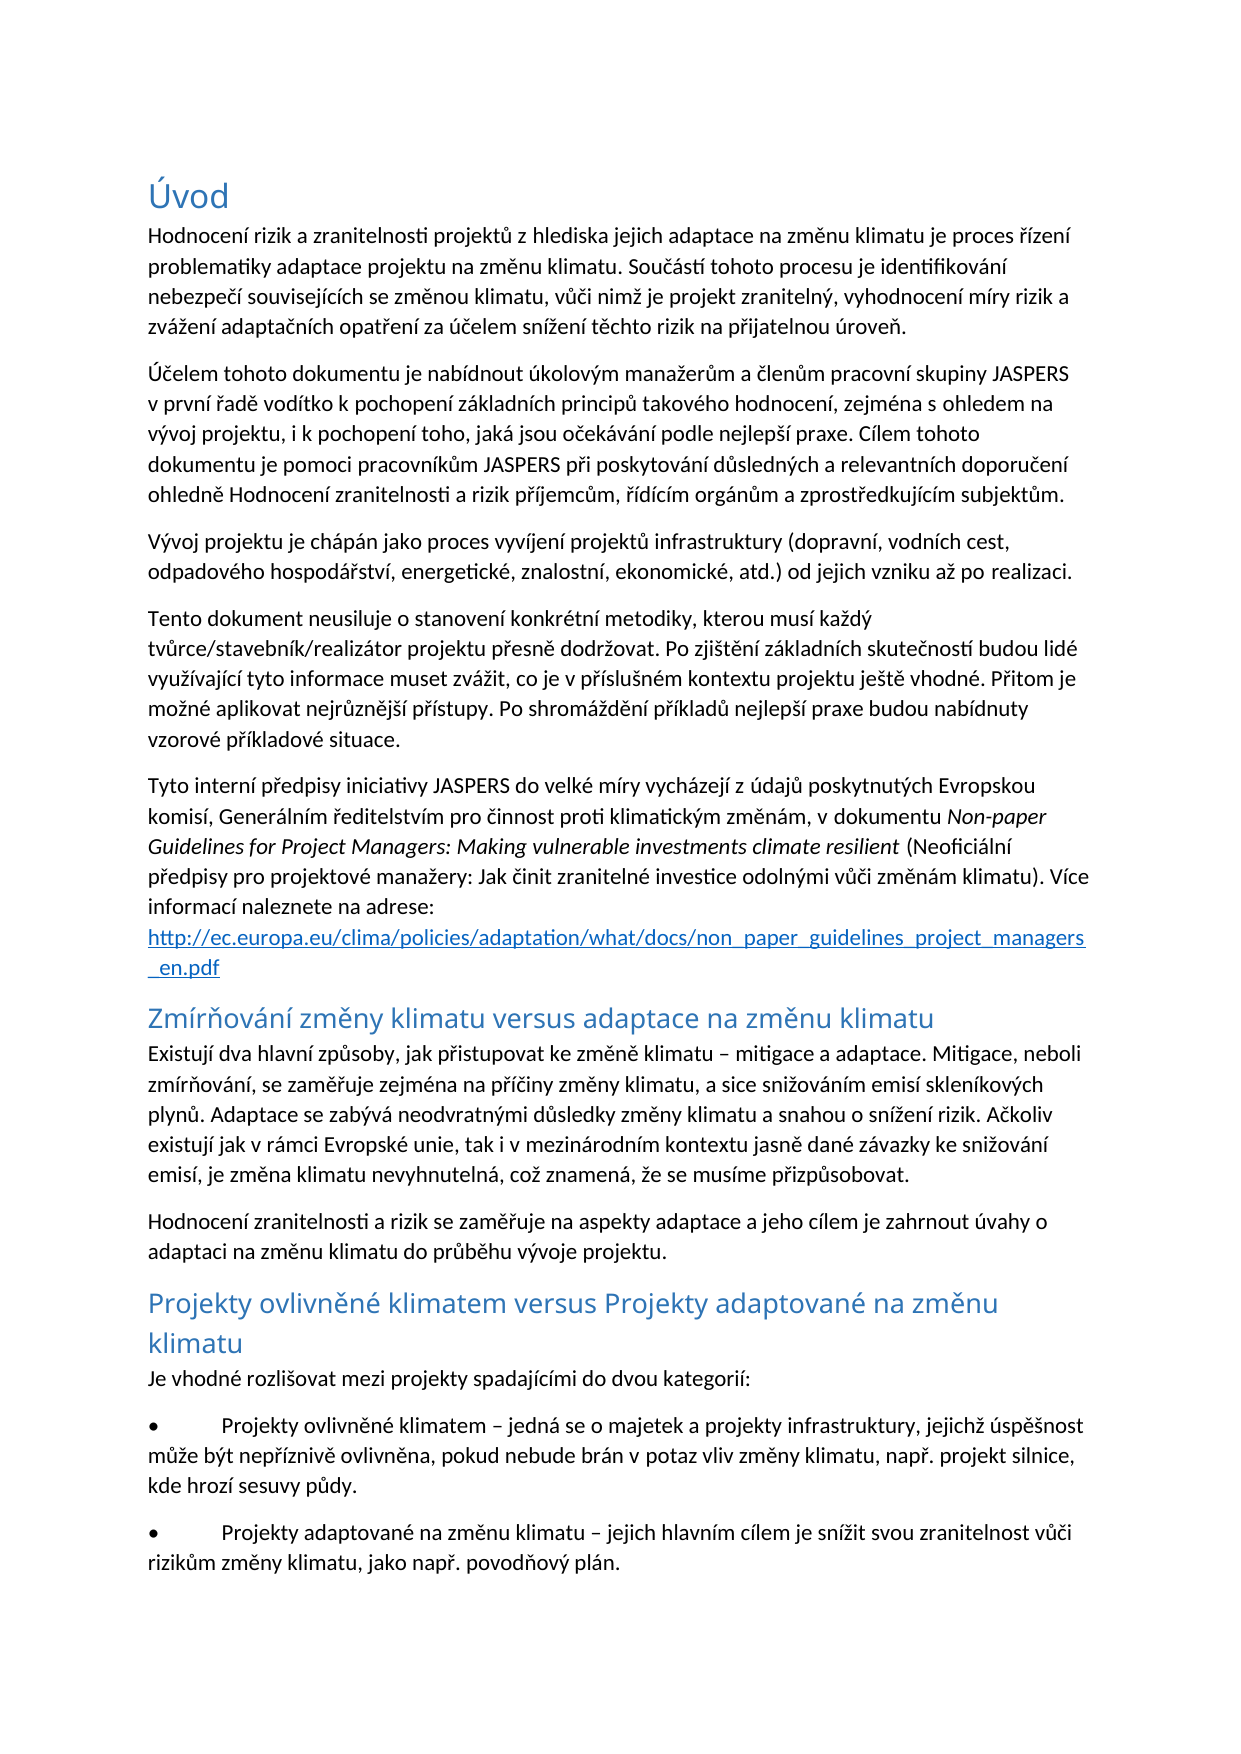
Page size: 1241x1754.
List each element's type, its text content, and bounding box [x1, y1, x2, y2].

text Hodnocení rizik a zranitelnosti projektů z hlediska jejich adaptace na změnu klimatu je proces řízení problematiky adaptace projektu na změnu klimatu. Součástí tohoto procesu je identifikování nebezpečí souvisejících se změnou klimatu, vůči nimž je projekt zranitelný, vyhodnocení míry rizik a zvážení adaptačních opatření za účelem snížení těchto rizik na přijatelnou úroveň. [148, 222, 1093, 340]
text Existují dva hlavní způsoby, jak přistupovat ke změně klimatu – mitigace a adaptace. Mitigace, neboli zmírňování, se zaměřuje zejména na příčiny změny klimatu, a sice snižováním emisí skleníkových plynů. Adaptace se zabývá neodvratnými důsledky změny klimatu a snahou o snížení rizik. Ačkoliv existují jak v rámci Evropské unie, tak i v mezinárodním kontextu jasně dané závazky ke snižování emisí, je změna klimatu nevyhnutelná, což znamená, že se musíme přizpůsobovat. [148, 1039, 1093, 1188]
subtitle Úvod [148, 173, 1093, 218]
subtitle Projekty ovlivněné klimatem versus Projekty adaptované na změnu klimatu [148, 1284, 1093, 1361]
text Hodnocení zranitelnosti a rizik se zaměřuje na aspekty adaptace a jeho cílem je zahrnout úvahy o adaptaci na změnu klimatu do průběhu vývoje projektu. [148, 1207, 1093, 1265]
subtitle Zmírňování změny klimatu versus adaptace na změnu klimatu [148, 1000, 1093, 1037]
text Účelem tohoto dokumentu je nabídnout úkolovým manažerům a členům pracovní skupiny JASPERS v první řadě vodítko k pochopení základních principů takového hodnocení, zejména s ohledem na vývoj projektu, i k pochopení toho, jaká jsou očekávání podle nejlepší praxe. Cílem tohoto dokumentu je pomoci pracovníkům JASPERS při poskytování důsledných a relevantních doporučení ohledně Hodnocení zranitelnosti a rizik příjemcům, řídícím orgánům a zprostředkujícím subjektům. [148, 359, 1093, 508]
text Vývoj projektu je chápán jako proces vyvíjení projektů infrastruktury (dopravní, vodních cest, odpadového hospodářství, energetické, znalostní, ekonomické, atd.) od jejich vzniku až po realizaci. [148, 527, 1093, 585]
text • Projekty ovlivněné klimatem – jedná se o majetek a projekty infrastruktury, jejichž úspěšnost může být nepříznivě ovlivněna, pokud nebude brán v potaz vliv změny klimatu, např. projekt silnice, kde hrozí sesuvy půdy. [148, 1411, 1093, 1499]
text Tento dokument neusiluje o stanovení konkrétní metodiky, kterou musí každý tvůrce/stavebník/realizátor projektu přesně dodržovat. Po zjištění základních skutečností budou lidé využívající tyto informace muset zvážit, co je v příslušném kontextu projektu ještě vhodné. Přitom je možné aplikovat nejrůznější přístupy. Po shromáždění příkladů nejlepší praxe budou nabídnuty vzorové příkladové situace. [148, 604, 1093, 753]
text Tyto interní předpisy iniciativy JASPERS do velké míry vycházejí z údajů poskytnutých Evropskou komisí, Generálním ředitelstvím pro činnost proti klimatickým změnám, v dokumentu Non-paper Guidelines for Project Managers: Making vulnerable investments climate resilient (Neoficiální předpisy pro projektové manažery: Jak činit zranitelné investice odolnými vůči změnám klimatu). Více informací naleznete na adrese: http://ec.europa.eu/clima/policies/adaptation/what/docs/non_paper_guidelines_project_managers_en.pdf [148, 772, 1093, 981]
text • Projekty adaptované na změnu klimatu – jejich hlavním cílem je snížit svou zranitelnost vůči rizikům změny klimatu, jako např. povodňový plán. [148, 1518, 1093, 1576]
text Je vhodné rozlišovat mezi projekty spadajícími do dvou kategorií: [148, 1364, 1093, 1392]
